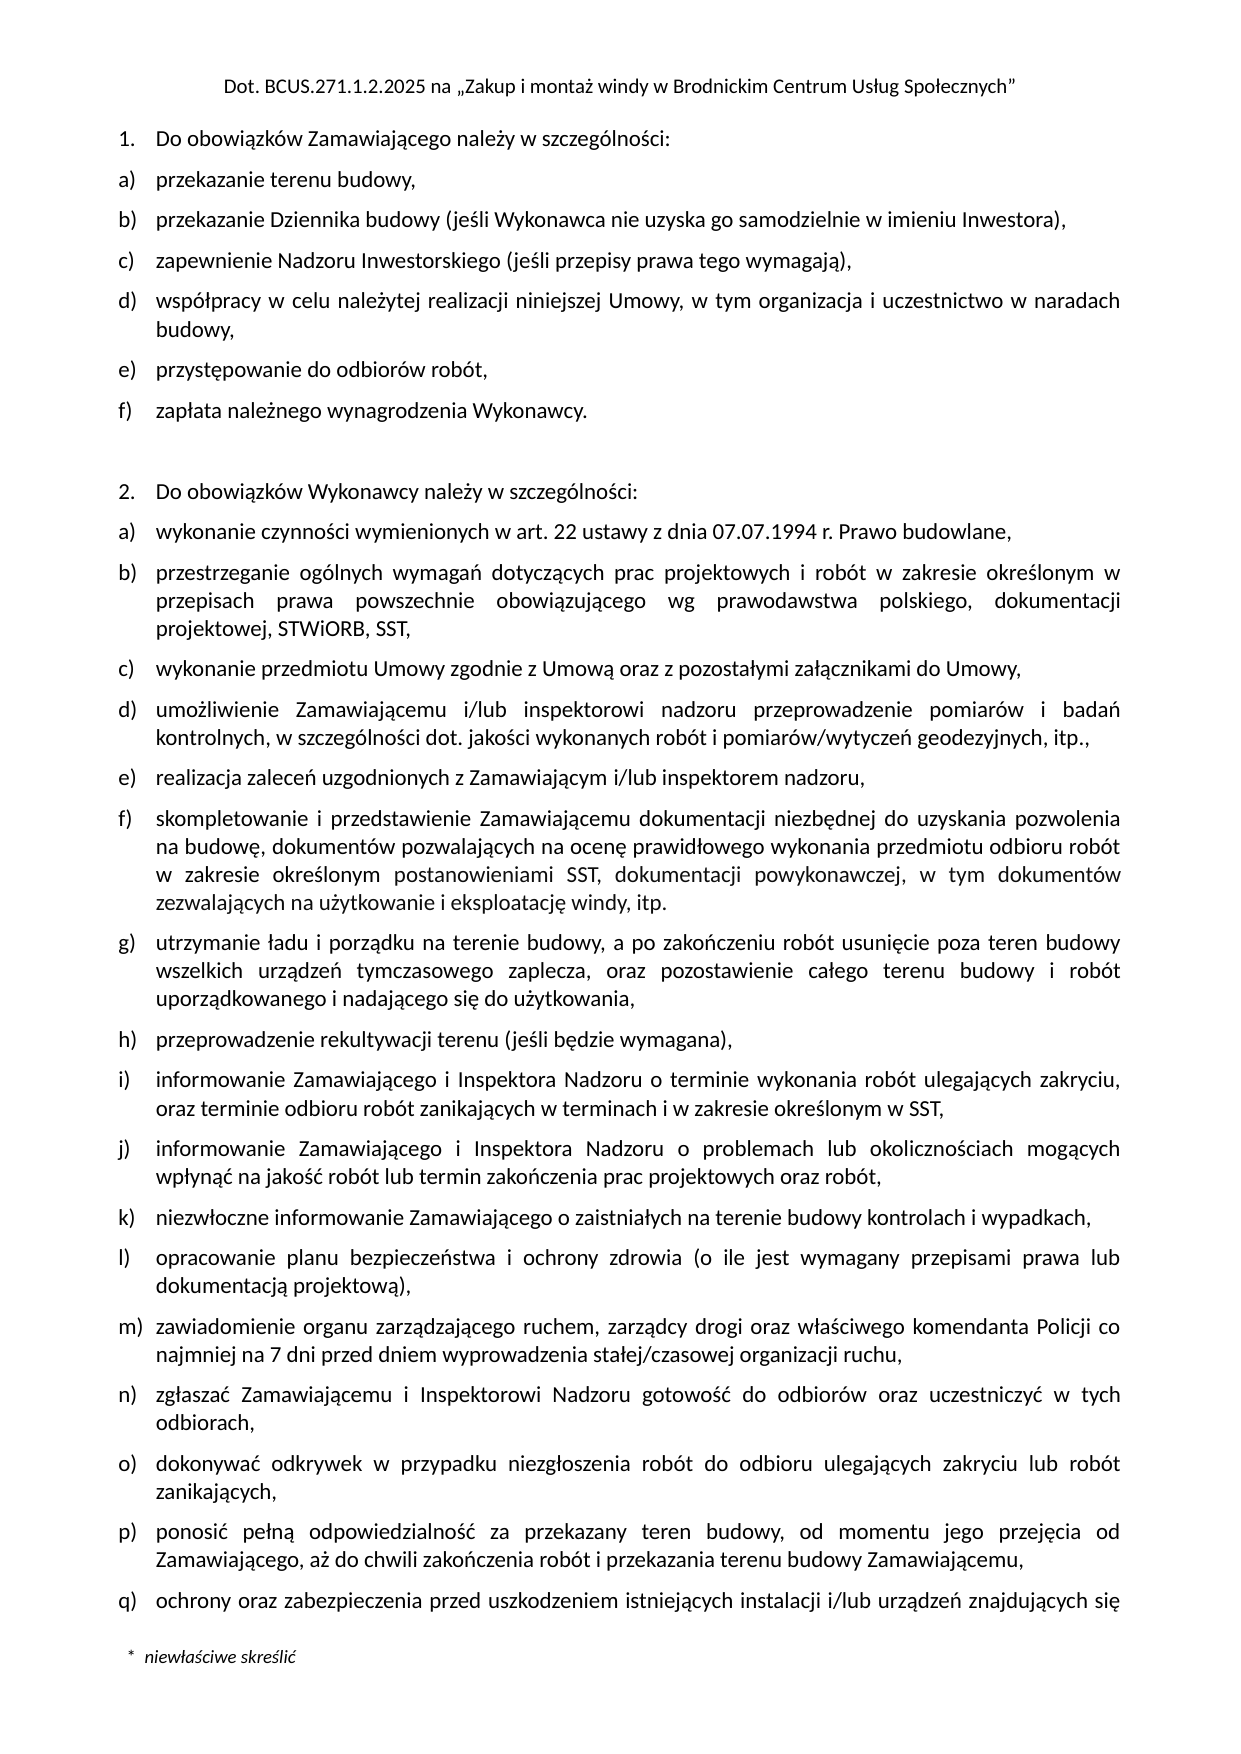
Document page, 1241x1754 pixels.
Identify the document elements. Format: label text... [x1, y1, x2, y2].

list wykonanie czynności wymienionych w art. 22 ustawy z dnia 07.07.1994 r. Prawo budowlane, [118, 517, 1122, 545]
list utrzymanie ładu i porządku na terenie budowy, a po zakończeniu robót usunięcie poza teren budowy wszelkich urządzeń tymczasowego zaplecza, oraz pozostawienie całego terenu budowy i robót uporządkowanego i nadającego się do użytkowania, [118, 928, 1122, 1013]
list skompletowanie i przedstawienie Zamawiającemu dokumentacji niezbędnej do uzyskania pozwolenia na budowę, dokumentów pozwalających na ocenę prawidłowego wykonania przedmiotu odbioru robót w zakresie określonym postanowieniami SST, dokumentacji powykonawczej, w tym dokumentów zezwalających na użytkowanie i eksploatację windy, itp. [118, 804, 1122, 916]
list Do obowiązków Wykonawcy należy w szczególności: [118, 477, 1122, 505]
list dokonywać odkrywek w przypadku niezgłoszenia robót do odbioru ulegających zakryciu lub robót zanikających, [118, 1449, 1122, 1505]
list przestrzeganie ogólnych wymagań dotyczących prac projektowych i robót w zakresie określonym w przepisach prawa powszechnie obowiązującego wg prawodawstwa polskiego, dokumentacji projektowej, STWiORB, SST, [118, 558, 1122, 642]
list zapłata należnego wynagrodzenia Wykonawcy. [118, 396, 1122, 424]
list współpracy w celu należytej realizacji niniejszej Umowy, w tym organizacja i uczestnictwo w naradach budowy, [118, 287, 1122, 343]
list wykonanie przedmiotu Umowy zgodnie z Umową oraz z pozostałymi załącznikami do Umowy, [118, 654, 1122, 682]
list niezwłoczne informowanie Zamawiającego o zaistniałych na terenie budowy kontrolach i wypadkach, [118, 1203, 1122, 1231]
list opracowanie planu bezpieczeństwa i ochrony zdrowia (o ile jest wymagany przepisami prawa lub dokumentacją projektową), [118, 1243, 1122, 1299]
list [118, 1586, 1122, 1614]
list przystępowanie do odbiorów robót, [118, 355, 1122, 383]
list zawiadomienie organu zarządzającego ruchem, zarządcy drogi oraz właściwego komendanta Policji co najmniej na 7 dni przed dniem wyprowadzenia stałej/czasowej organizacji ruchu, [118, 1312, 1122, 1368]
list informowanie Zamawiającego i Inspektora Nadzoru o terminie wykonania robót ulegających zakryciu, oraz terminie odbioru robót zanikających w terminach i w zakresie określonym w SST, [118, 1066, 1122, 1122]
list umożliwienie Zamawiającemu i/lub inspektorowi nadzoru przeprowadzenie pomiarów i badań kontrolnych, w szczególności dot. jakości wykonanych robót i pomiarów/wytyczeń geodezyjnych, itp., [118, 695, 1122, 751]
list przeprowadzenie rekultywacji terenu (jeśli będzie wymagana), [118, 1025, 1122, 1053]
list Do obowiązków Zamawiającego należy w szczególności: [118, 124, 1122, 153]
list ponosić pełną odpowiedzialność za przekazany teren budowy, od momentu jego przejęcia od Zamawiającego, aż do chwili zakończenia robót i przekazania terenu budowy Zamawiającemu, [118, 1517, 1122, 1573]
list informowanie Zamawiającego i Inspektora Nadzoru o problemach lub okolicznościach mogących wpłynąć na jakość robót lub termin zakończenia prac projektowych oraz robót, [118, 1134, 1122, 1190]
list zapewnienie Nadzoru Inwestorskiego (jeśli przepisy prawa tego wymagają), [118, 246, 1122, 274]
list realizacja zaleceń uzgodnionych z Zamawiającym i/lub inspektorem nadzoru, [118, 763, 1122, 791]
list przekazanie terenu budowy, [118, 165, 1122, 193]
list przekazanie Dziennika budowy (jeśli Wykonawca nie uzyska go samodzielnie w imieniu Inwestora), [118, 206, 1122, 234]
list zgłaszać Zamawiającemu i Inspektorowi Nadzoru gotowość do odbiorów oraz uczestniczyć w tych odbiorach, [118, 1380, 1122, 1436]
